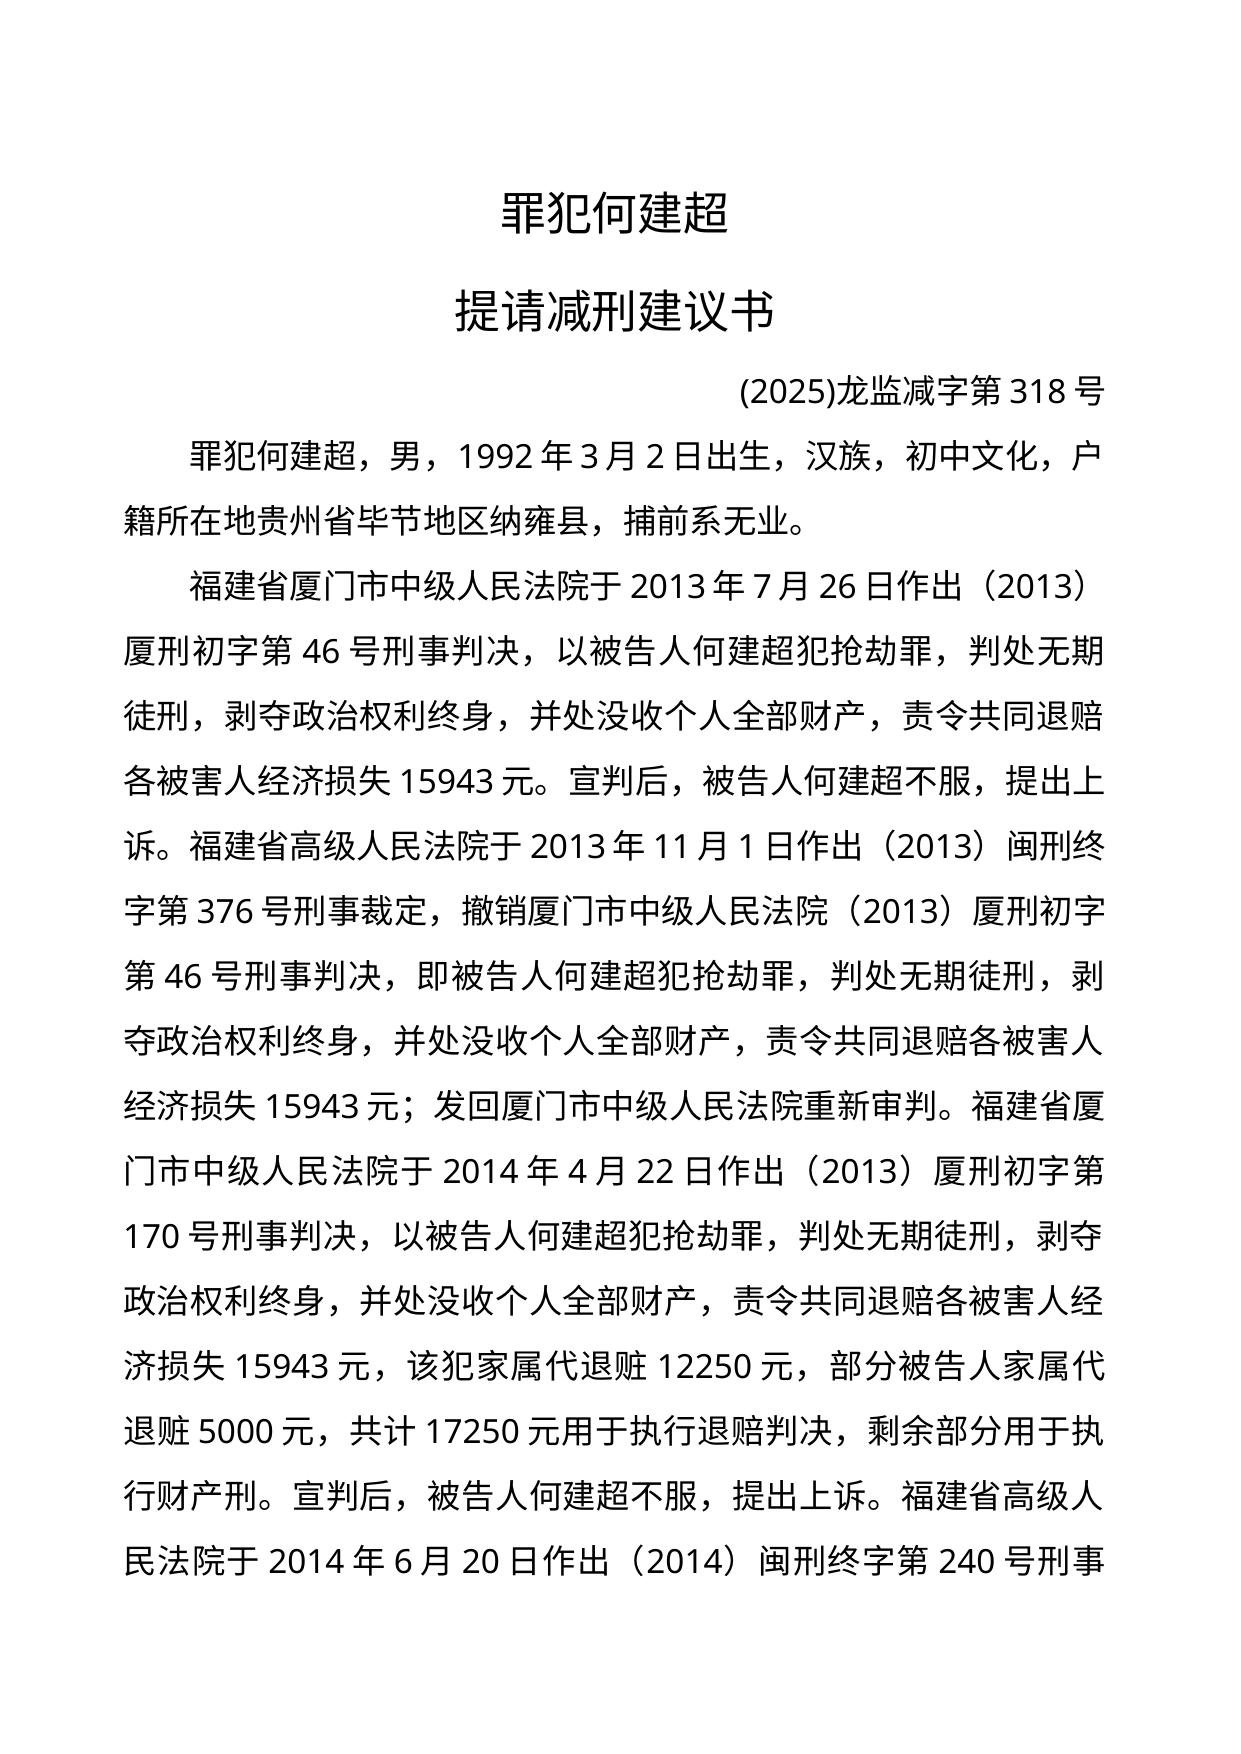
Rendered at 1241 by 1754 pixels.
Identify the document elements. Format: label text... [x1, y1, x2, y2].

list (2025)龙监减字第318号 [123, 357, 1106, 422]
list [123, 552, 1106, 1592]
text 提请减刑建议书 [123, 259, 1106, 357]
text 罪犯何建超 [123, 162, 1106, 259]
list 罪犯何建超，男，1992年3月2日出生，汉族，初中文化，户籍所在地贵州省毕节地区纳雍县，捕前系无业。 [123, 422, 1106, 552]
